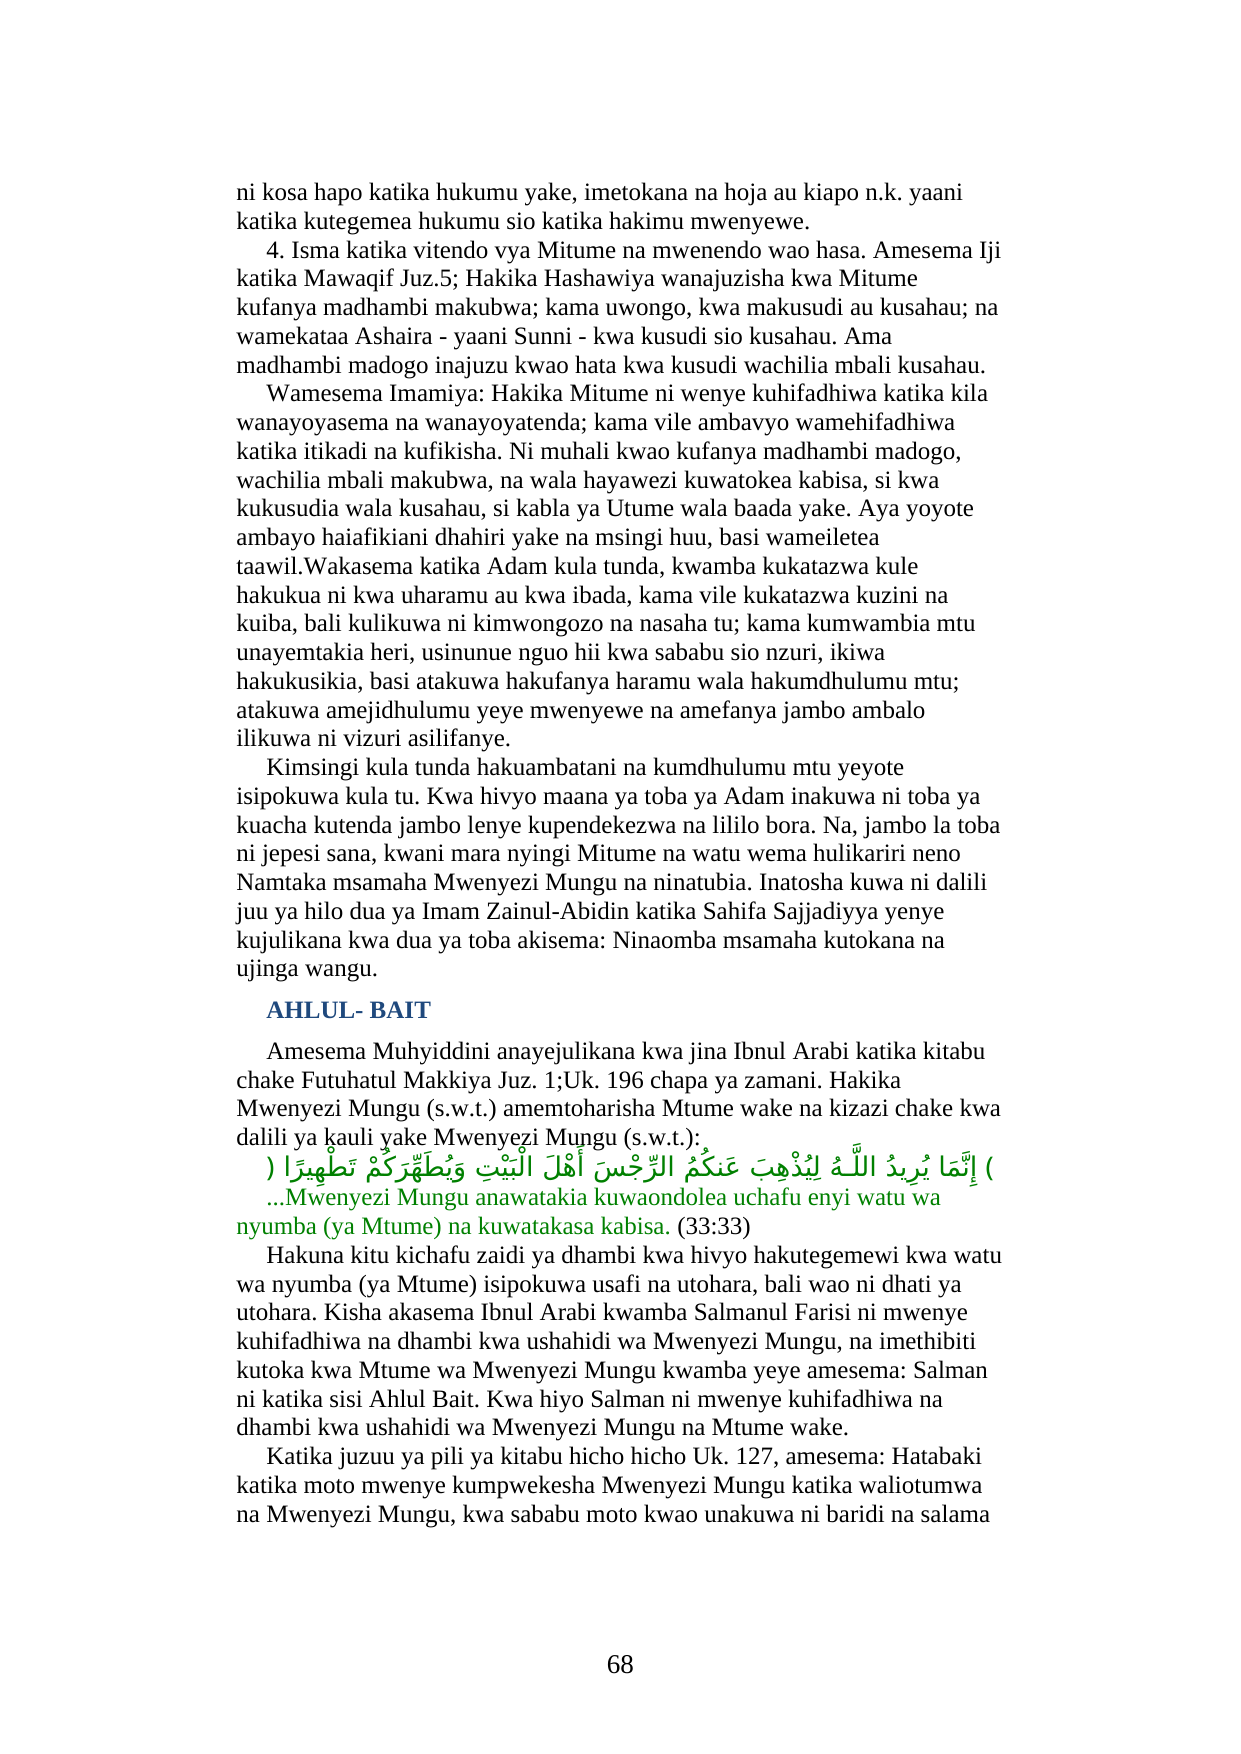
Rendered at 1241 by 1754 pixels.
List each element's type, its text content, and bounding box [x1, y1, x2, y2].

text Amesema Muhyiddini anayejulikana kwa jina Ibnul Arabi katika kitabu chake Futuhatul Makkiya Juz. 1;Uk. 196 chapa ya zamani. Hakika Mwenyezi Mungu (s.w.t.) amemtoharisha Mtume wake na kizazi chake kwa dalili ya kauli yake Mwenyezi Mungu (s.w.t.): [236, 1036, 1004, 1151]
text Hakuna kitu kichafu zaidi ya dhambi kwa hivyo hakutegemewi kwa watu wa nyumba (ya Mtume) isipokuwa usafi na utohara, bali wao ni dhati ya utohara. Kisha akasema Ibnul Arabi kwamba Salmanul Farisi ni mwenye kuhifadhiwa na dhambi kwa ushahidi wa Mwenyezi Mungu, na imethibiti kutoka kwa Mtume wa Mwenyezi Mungu kwamba yeye amesema: Salman ni katika sisi Ahlul Bait. Kwa hiyo Salman ni mwenye kuhifadhiwa na dhambi kwa ushahidi wa Mwenyezi Mungu na Mtume wake. [236, 1240, 1004, 1441]
text ﴿ إِنَّمَا يُرِيدُ اللَّـهُ لِيُذْهِبَ عَنكُمُ الرِّجْسَ أَهْلَ الْبَيْتِ وَيُطَهِّرَكُمْ تَطْهِيرًا ﴾ [236, 1151, 1004, 1182]
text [236, 177, 1004, 235]
text Kimsingi kula tunda hakuambatani na kumdhulumu mtu yeyote isipokuwa kula tu. Kwa hivyo maana ya toba ya Adam inakuwa ni toba ya kuacha kutenda jambo lenye kupendekezwa na lililo bora. Na, jambo la toba ni jepesi sana, kwani mara nyingi Mitume na watu wema hulikariri neno Namtaka msamaha Mwenyezi Mungu na ninatubia. Inatosha kuwa ni dalili juu ya hilo dua ya Imam Zainul-Abidin katika Sahifa Sajjadiyya yenye kujulikana kwa dua ya toba akisema: Ninaomba msamaha kutokana na ujinga wangu. [236, 752, 1004, 982]
subtitle AHLUL- BAIT [236, 995, 1004, 1023]
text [236, 1441, 1004, 1527]
text ...Mwenyezi Mungu anawatakia kuwaondolea uchafu enyi watu wa nyumba (ya Mtume) na kuwatakasa kabisa. (33:33) [236, 1182, 1004, 1240]
text Wamesema Imamiya: Hakika Mitume ni wenye kuhifadhiwa katika kila wanayoyasema na wanayoyatenda; kama vile ambavyo wamehifadhiwa katika itikadi na kufikisha. Ni muhali kwao kufanya madhambi madogo, wachilia mbali makubwa, na wala hayawezi kuwatokea kabisa, si kwa kukusudia wala kusahau, si kabla ya Utume wala baada yake. Aya yoyote ambayo haiafikiani dhahiri yake na msingi huu, basi wameiletea taawil.Wakasema katika Adam kula tunda, kwamba kukatazwa kule hakukua ni kwa uharamu au kwa ibada, kama vile kukatazwa kuzini na kuiba, bali kulikuwa ni kimwongozo na nasaha tu; kama kumwambia mtu unayemtakia heri, usinunue nguo hii kwa sababu sio nzuri, ikiwa hakukusikia, basi atakuwa hakufanya haramu wala hakumdhulumu mtu; atakuwa amejidhulumu yeye mwenyewe na amefanya jambo ambalo ilikuwa ni vizuri asilifanye. [236, 378, 1004, 752]
text 4. Isma katika vitendo vya Mitume na mwenendo wao hasa. Amesema Iji katika Mawaqif Juz.5; Hakika Hashawiya wanajuzisha kwa Mitume kufanya madhambi makubwa; kama uwongo, kwa makusudi au kusahau; na wamekataa Ashaira - yaani Sunni - kwa kusudi sio kusahau. Ama madhambi madogo inajuzu kwao hata kwa kusudi wachilia mbali kusahau. [236, 235, 1004, 378]
